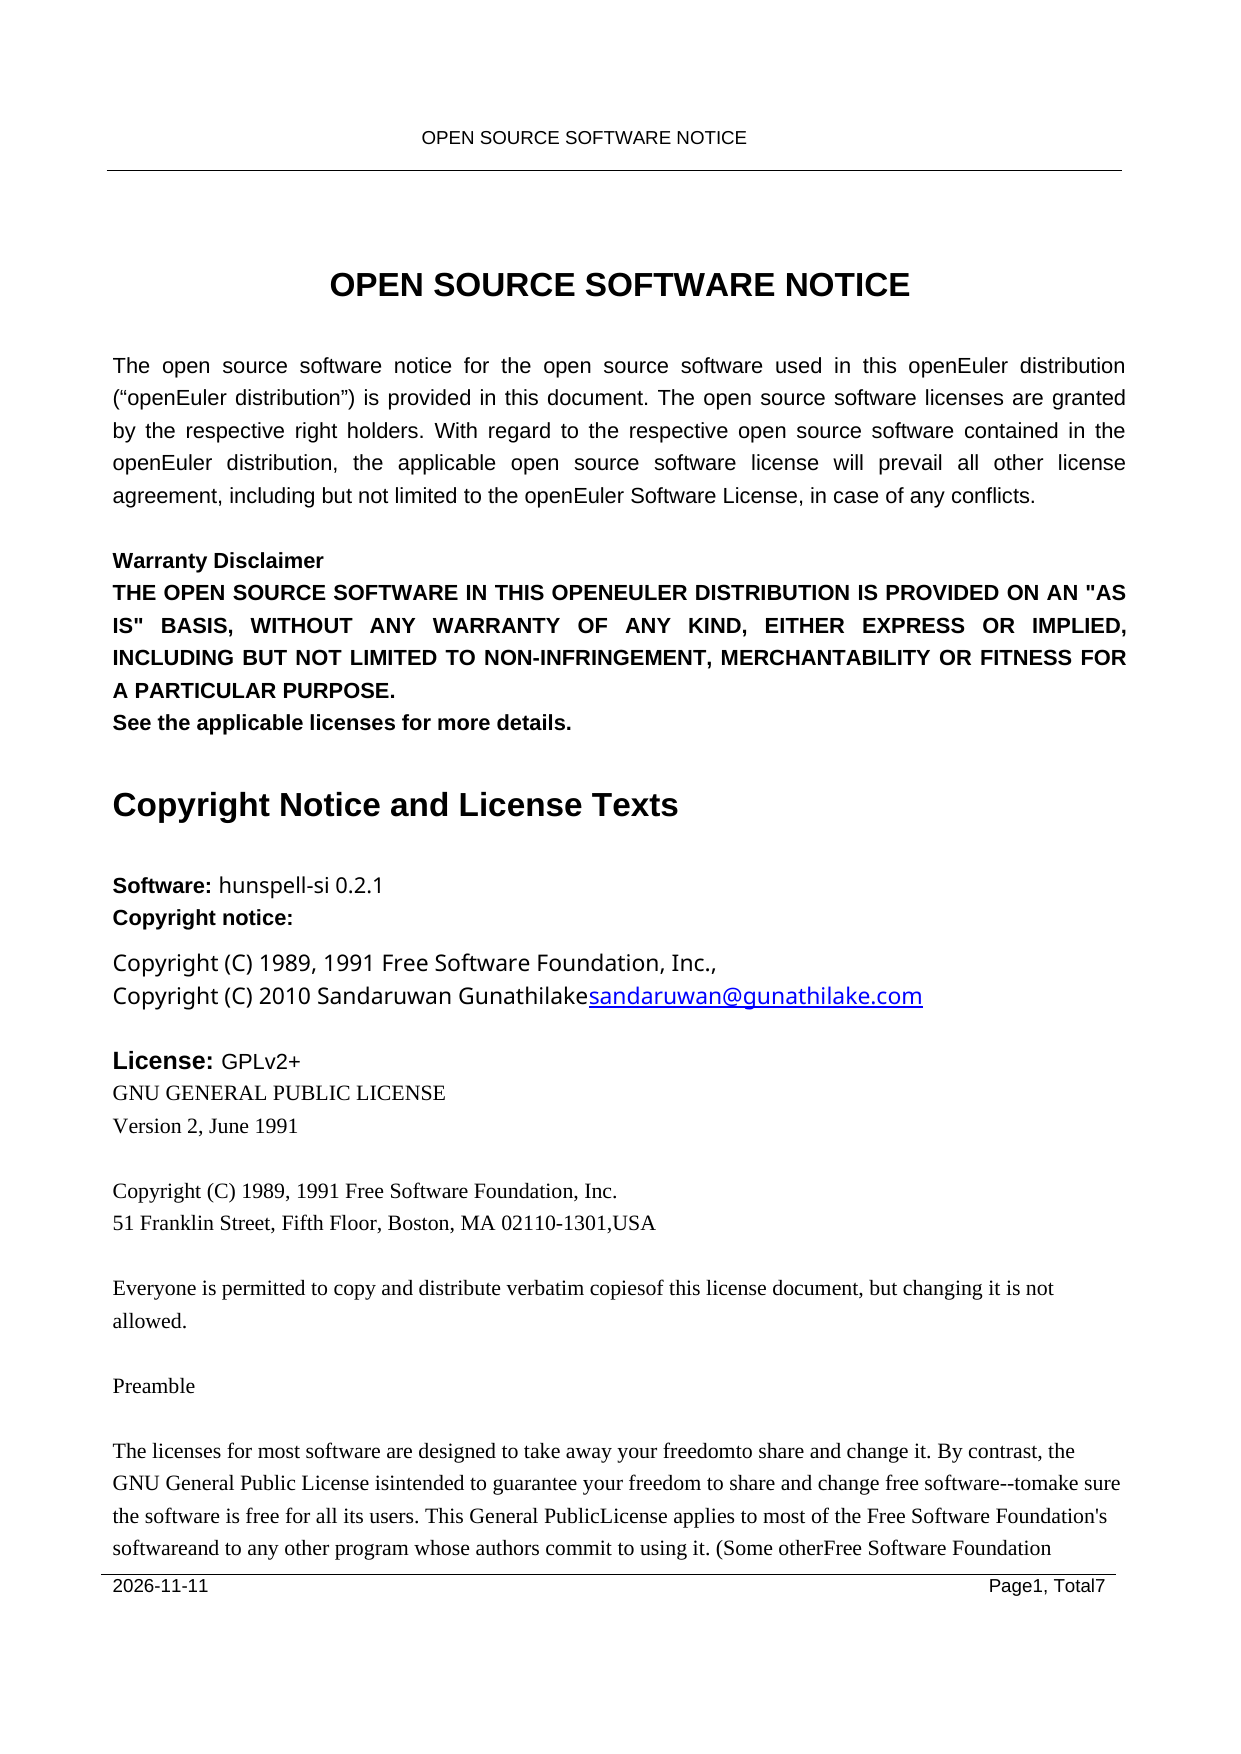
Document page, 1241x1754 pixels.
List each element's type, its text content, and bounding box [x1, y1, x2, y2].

title Software: hunspell-si 0.2.1 [112, 869, 1128, 901]
text OPEN SOURCE SOFTWARE NOTICE [112, 251, 1128, 316]
text Copyright (C) 1989, 1991 Free Software Foundation, Inc. [112, 1174, 1128, 1207]
text Everyone is permitted to copy and distribute verbatim copiesof this license document, but changing it is not allowed. [112, 1272, 1128, 1337]
text Copyright (C) 2010 Sandaruwan Gunathilakesandaruwan@gunathilake.com [112, 979, 1128, 1012]
text GNU GENERAL PUBLIC LICENSE [112, 1077, 1128, 1109]
text The open source software notice for the open source software used in this openEuler distribution (“openEuler distribution”) is provided in this document. The open source software licenses are granted by the respective right holders. With regard to the respective open source software contained in the openEuler distribution, the applicable open source software license will prevail all other license agreement, including but not limited to the openEuler Software License, in case of any conflicts. [112, 349, 1128, 511]
text Warranty Disclaimer [112, 544, 1128, 576]
text Version 2, June 1991 [112, 1109, 1128, 1142]
text THE OPEN SOURCE SOFTWARE IN THIS OPENEULER DISTRIBUTION IS PROVIDED ON AN "AS IS" BASIS, WITHOUT ANY WARRANTY OF ANY KIND, EITHER EXPRESS OR IMPLIED, INCLUDING BUT NOT LIMITED TO NON-INFRINGEMENT, MERCHANTABILITY OR FITNESS FOR A PARTICULAR PURPOSE. See the applicable licenses for more details. [112, 576, 1128, 739]
text 51 Franklin Street, Fifth Floor, Boston, MA 02110-1301,USA [112, 1207, 1128, 1239]
text Copyright notice: [112, 901, 1128, 934]
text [112, 1434, 1128, 1564]
text Preamble [112, 1369, 1128, 1402]
text License: GPLv2+ [112, 1044, 1128, 1077]
text Copyright Notice and License Texts [112, 771, 1128, 836]
text Copyright (C) 1989, 1991 Free Software Foundation, Inc., [112, 947, 1128, 979]
